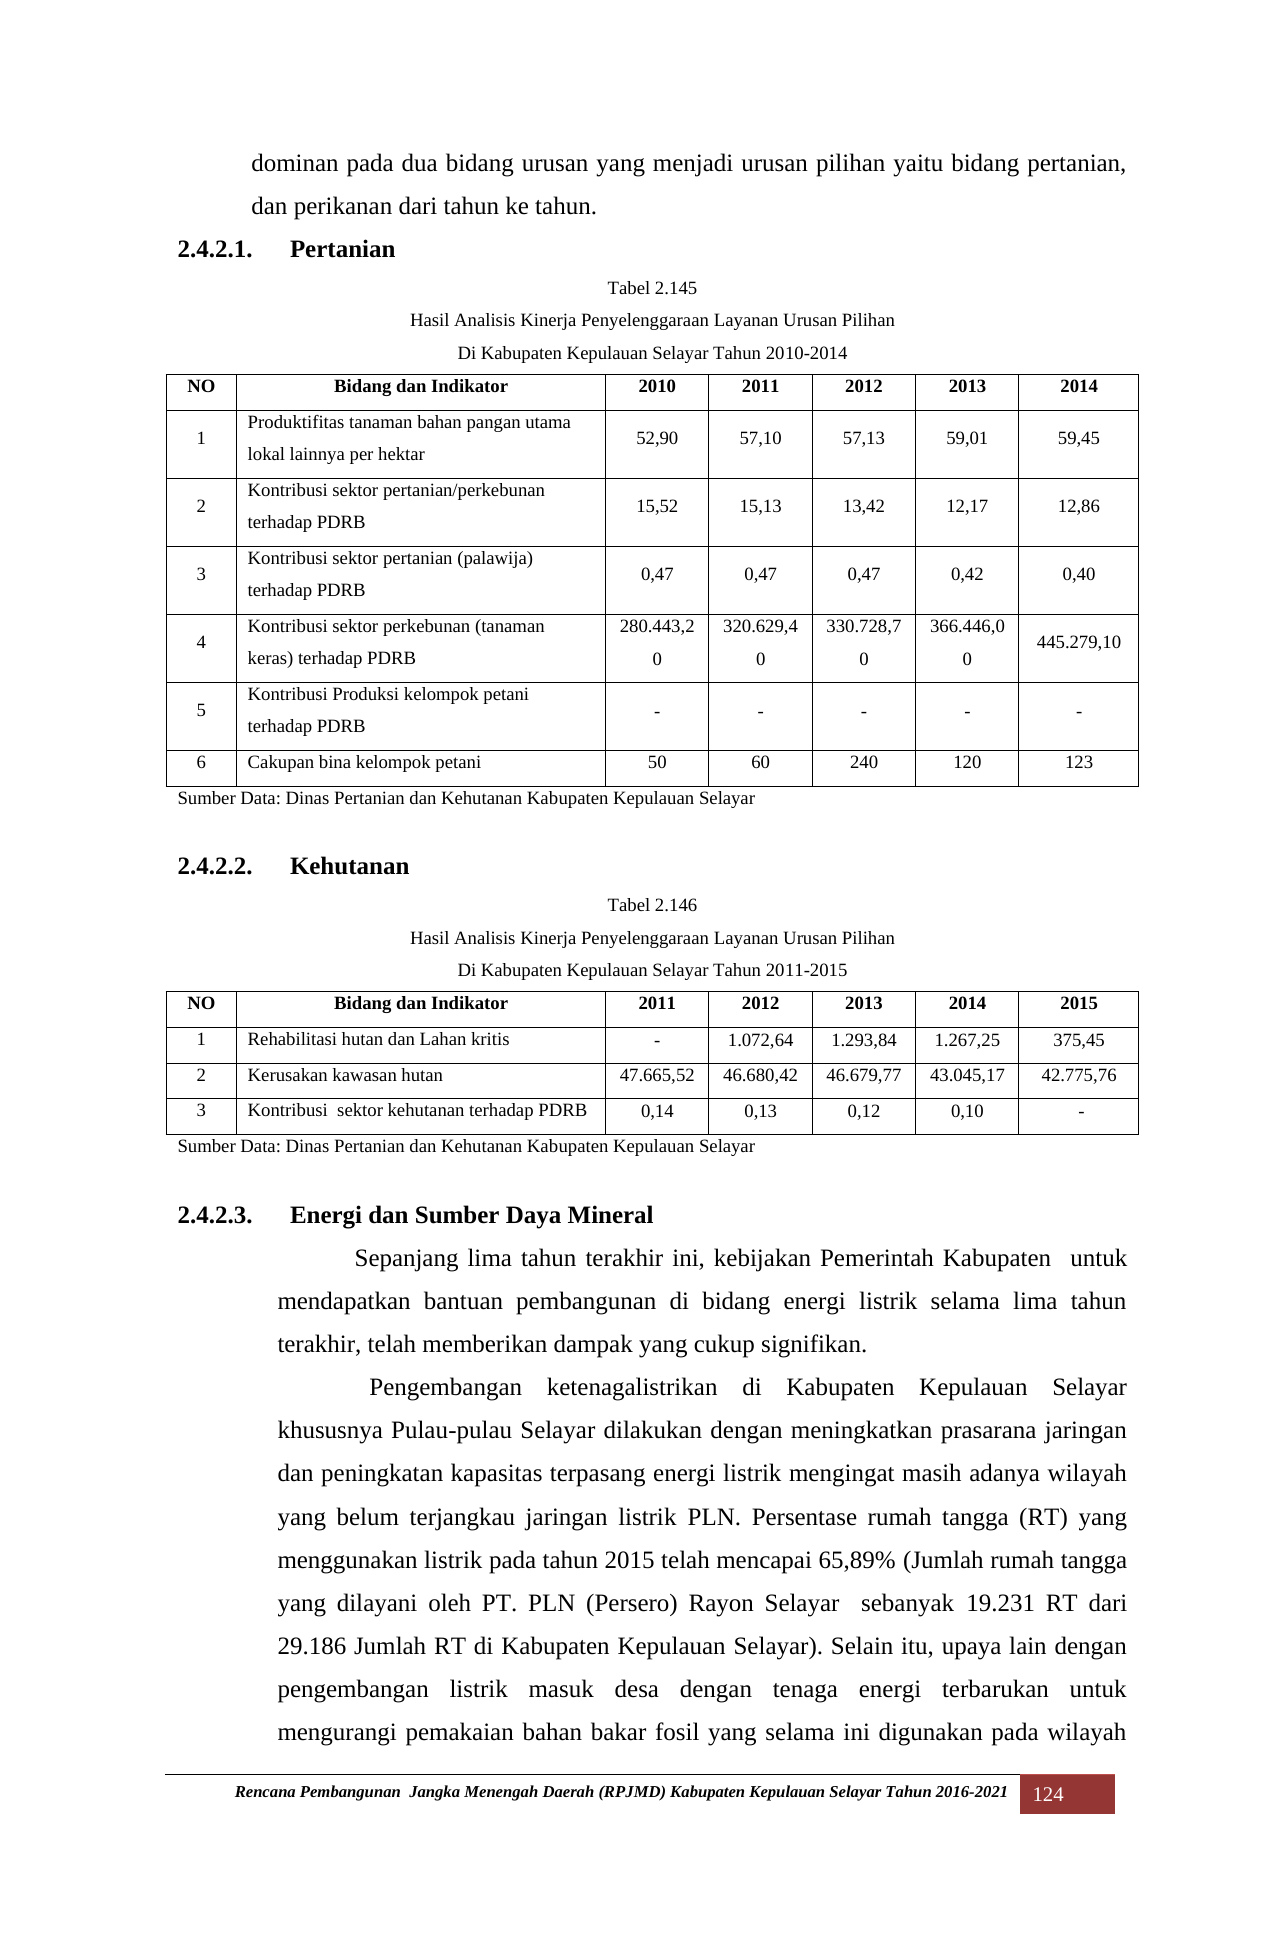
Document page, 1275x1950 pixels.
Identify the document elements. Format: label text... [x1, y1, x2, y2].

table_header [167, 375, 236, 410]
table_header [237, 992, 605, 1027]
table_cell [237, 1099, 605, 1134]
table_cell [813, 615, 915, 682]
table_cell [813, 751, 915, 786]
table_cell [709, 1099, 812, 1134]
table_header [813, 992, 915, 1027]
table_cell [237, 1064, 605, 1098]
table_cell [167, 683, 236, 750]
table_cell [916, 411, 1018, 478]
list Pertanian [177, 234, 1127, 263]
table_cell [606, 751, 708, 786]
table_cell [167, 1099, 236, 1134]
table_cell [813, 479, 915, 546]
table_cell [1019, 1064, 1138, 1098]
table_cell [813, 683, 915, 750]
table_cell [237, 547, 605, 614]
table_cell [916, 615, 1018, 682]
text Sumber Data: Dinas Pertanian dan Kehutanan Kabupaten Kepulauan Selayar [177, 1135, 1127, 1157]
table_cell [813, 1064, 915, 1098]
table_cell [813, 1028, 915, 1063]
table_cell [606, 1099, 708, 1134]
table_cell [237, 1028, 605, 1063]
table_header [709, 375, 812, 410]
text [251, 148, 1127, 219]
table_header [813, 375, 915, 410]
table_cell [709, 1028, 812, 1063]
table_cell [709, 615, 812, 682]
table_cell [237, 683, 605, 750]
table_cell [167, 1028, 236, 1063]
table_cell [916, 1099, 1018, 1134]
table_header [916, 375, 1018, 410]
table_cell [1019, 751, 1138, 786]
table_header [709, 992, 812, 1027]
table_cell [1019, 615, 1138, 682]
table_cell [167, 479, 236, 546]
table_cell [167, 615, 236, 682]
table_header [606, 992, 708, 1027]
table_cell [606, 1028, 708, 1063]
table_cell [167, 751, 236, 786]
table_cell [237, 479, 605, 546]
text Tabel 2.145 [177, 277, 1127, 299]
text Hasil Analisis Kinerja Penyelenggaraan Layanan Urusan Pilihan [177, 927, 1127, 948]
text Sepanjang lima tahun terakhir ini, kebijakan Pemerintah Kabupaten untuk mendapatkan bantuan pembangunan di bidang energi listrik selama lima tahun terakhir, telah memberikan dampak yang cukup signifikan. [277, 1243, 1127, 1358]
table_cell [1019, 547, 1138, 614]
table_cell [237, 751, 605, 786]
text Di Kabupaten Kepulauan Selayar Tahun 2010-2014 [177, 342, 1127, 363]
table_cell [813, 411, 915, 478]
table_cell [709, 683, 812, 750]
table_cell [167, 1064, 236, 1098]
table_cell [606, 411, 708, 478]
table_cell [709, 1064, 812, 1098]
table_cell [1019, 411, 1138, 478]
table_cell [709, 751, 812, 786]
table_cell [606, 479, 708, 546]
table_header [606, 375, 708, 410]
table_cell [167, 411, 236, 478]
text Hasil Analisis Kinerja Penyelenggaraan Layanan Urusan Pilihan [177, 309, 1127, 331]
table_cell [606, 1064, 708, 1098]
text Tabel 2.146 [177, 894, 1127, 916]
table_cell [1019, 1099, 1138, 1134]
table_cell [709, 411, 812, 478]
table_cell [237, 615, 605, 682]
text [277, 1372, 1127, 1746]
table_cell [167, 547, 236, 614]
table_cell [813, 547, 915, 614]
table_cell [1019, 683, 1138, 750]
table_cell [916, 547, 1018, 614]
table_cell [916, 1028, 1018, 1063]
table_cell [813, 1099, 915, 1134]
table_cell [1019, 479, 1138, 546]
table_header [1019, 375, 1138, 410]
text Di Kabupaten Kepulauan Selayar Tahun 2011-2015 [177, 959, 1127, 980]
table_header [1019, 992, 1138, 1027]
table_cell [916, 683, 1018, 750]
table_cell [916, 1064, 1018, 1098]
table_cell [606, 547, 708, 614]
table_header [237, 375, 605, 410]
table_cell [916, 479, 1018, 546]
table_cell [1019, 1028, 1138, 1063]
text Sumber Data: Dinas Pertanian dan Kehutanan Kabupaten Kepulauan Selayar [177, 787, 1127, 808]
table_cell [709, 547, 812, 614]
list Kehutanan [177, 851, 1127, 880]
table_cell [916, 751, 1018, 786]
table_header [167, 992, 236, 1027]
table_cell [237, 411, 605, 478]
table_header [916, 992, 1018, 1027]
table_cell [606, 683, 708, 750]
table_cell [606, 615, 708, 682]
list Energi dan Sumber Daya Mineral [177, 1200, 1127, 1228]
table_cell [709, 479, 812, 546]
